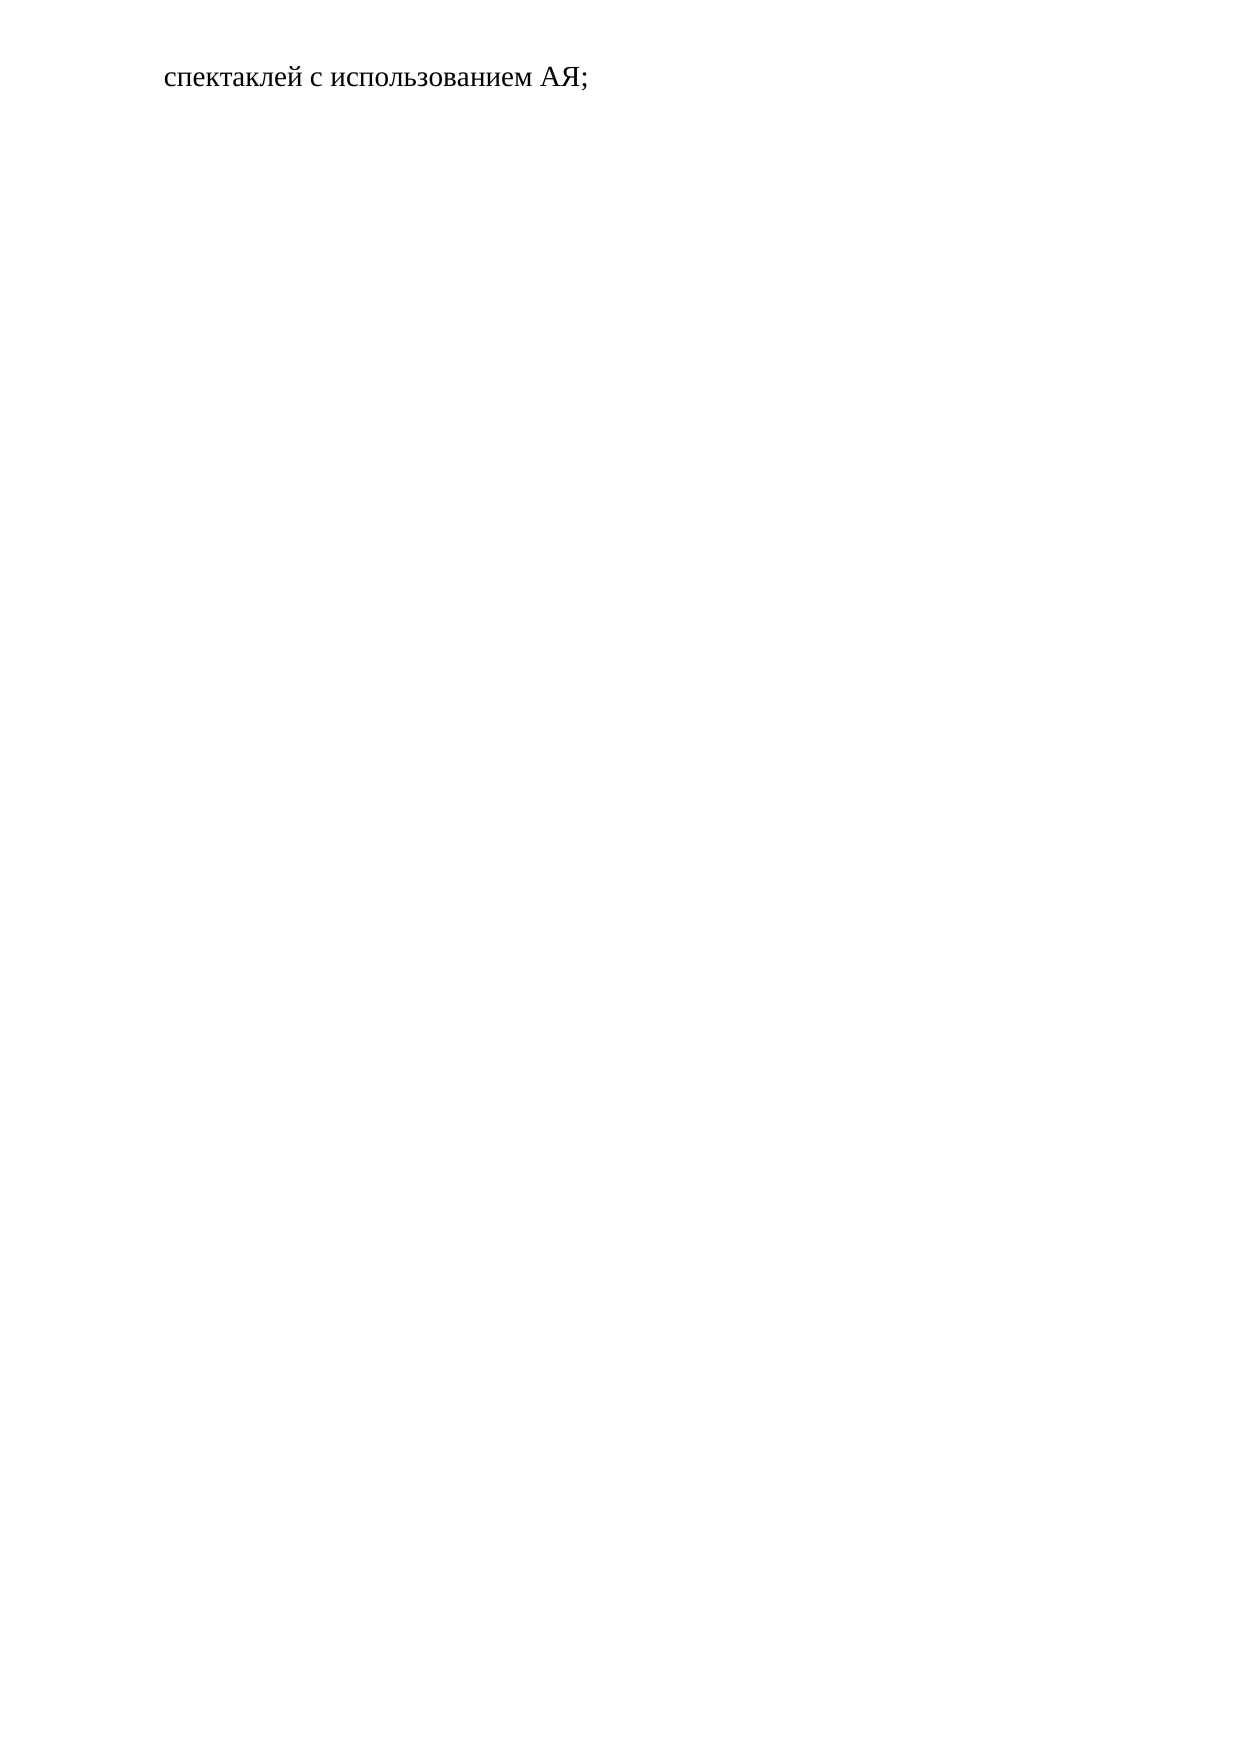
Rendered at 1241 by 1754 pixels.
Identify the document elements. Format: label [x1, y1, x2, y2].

text [126, 59, 1158, 92]
